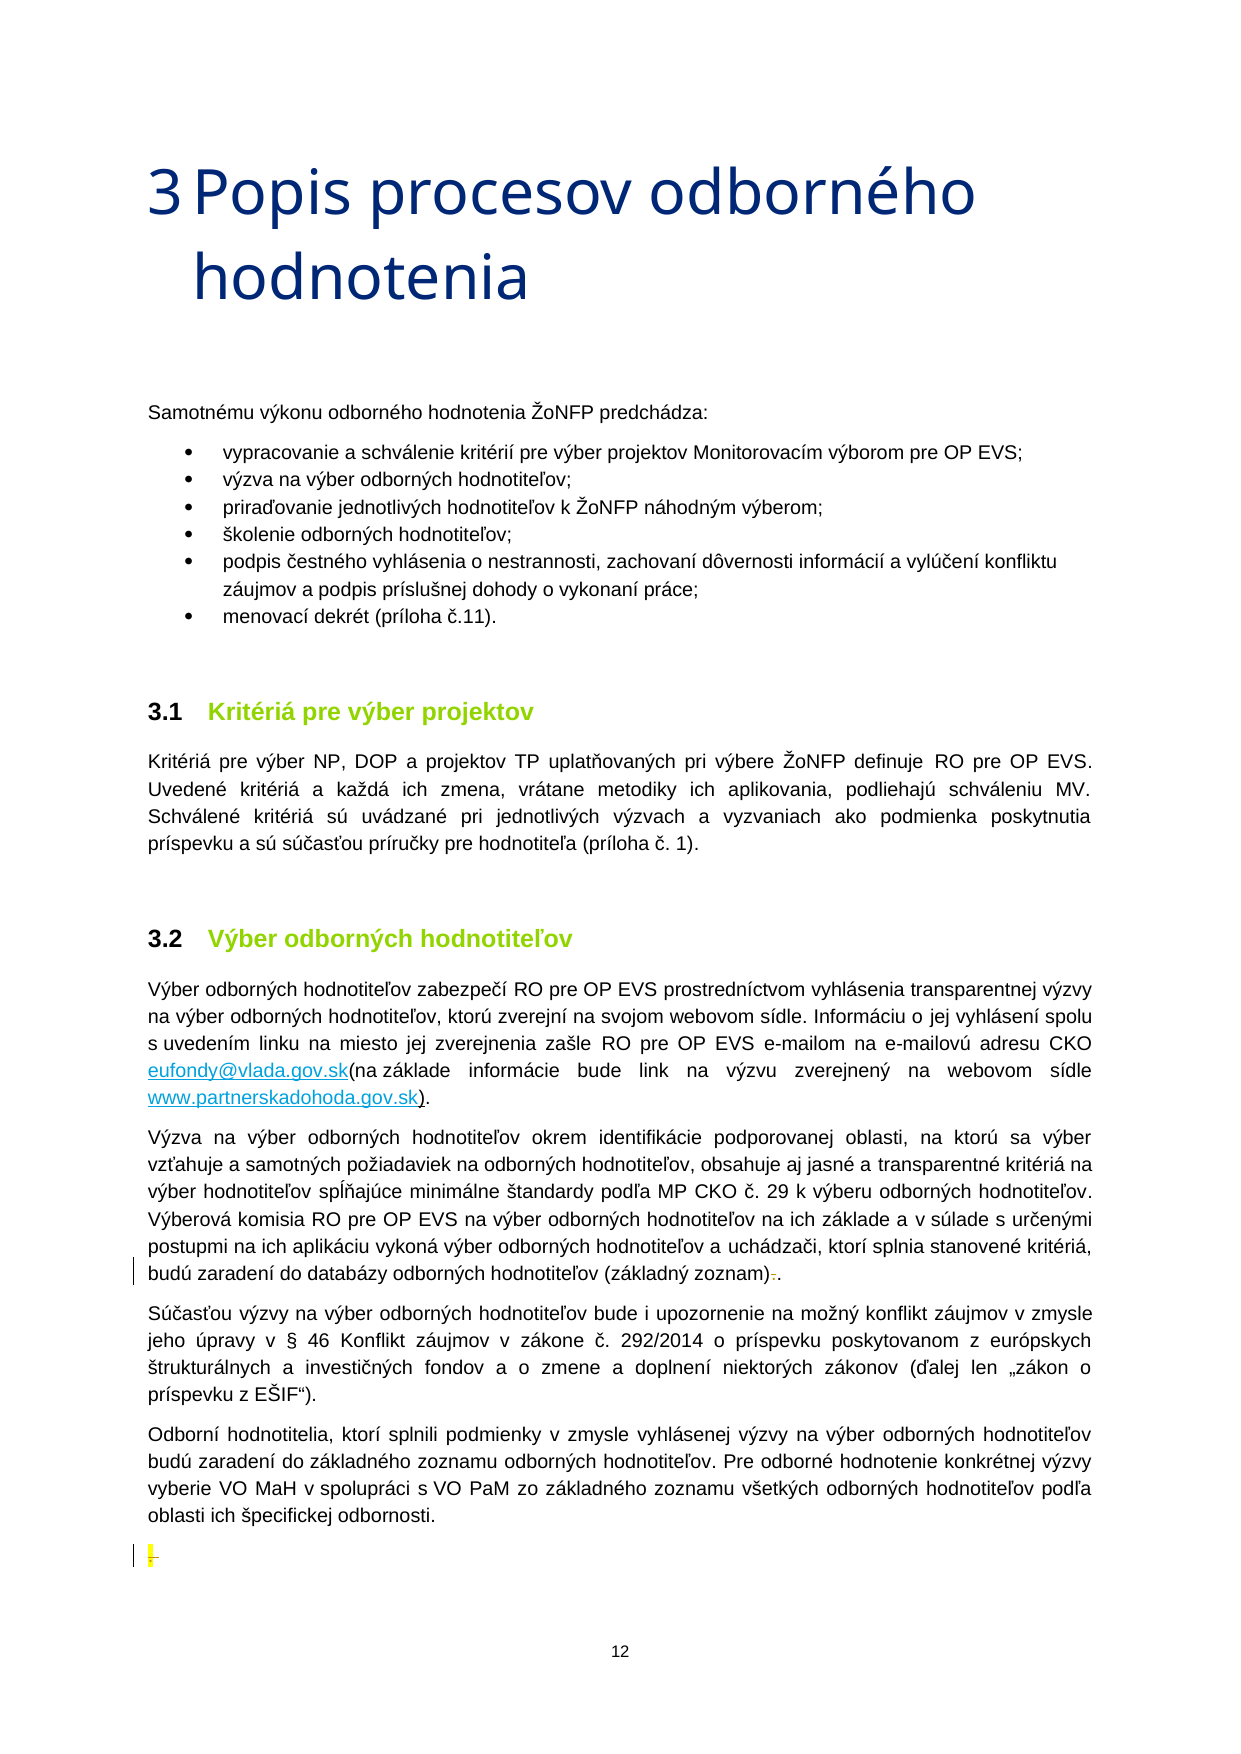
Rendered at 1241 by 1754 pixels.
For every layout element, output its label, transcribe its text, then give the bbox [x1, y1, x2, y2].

subtitle Popis procesov odborného hodnotenia [148, 148, 1092, 318]
text Výber odborných hodnotiteľov zabezpečí RO pre OP EVS prostredníctvom vyhlásenia transparentnej výzvy na výber odborných hodnotiteľov, ktorú zverejní na svojom webovom sídle. Informáciu o jej vyhlásení spolu s uvedením linku na miesto jej zverejnenia zašle RO pre OP EVS e-mailom na e-mailovú adresu CKO eufondy@vlada.gov.sk(na základe informácie bude link na výzvu zverejnený na webovom sídle www.partnerskadohoda.gov.sk). [148, 977, 1092, 1109]
list podpis čestného vyhlásenia o nestrannosti, zachovaní dôvernosti informácií a vylúčení konfliktu záujmov a podpis príslušnej dohody o vykonaní práce; [185, 550, 1092, 600]
text Odborní hodnotitelia, ktorí splnili podmienky v zmysle vyhlásenej výzvy na výber odborných hodnotiteľov budú zaradení do základného zoznamu odborných hodnotiteľov. Pre odborné hodnotenie konkrétnej výzvy vyberie VO MaH v spolupráci s VO PaM zo základného zoznamu všetkých odborných hodnotiteľov podľa oblasti ich špecifickej odbornosti. [148, 1423, 1092, 1527]
list menovací dekrét (príloha č.11). [185, 604, 1092, 627]
subtitle Kritériá pre výber projektov [148, 697, 1092, 725]
text Kritériá pre výber NP, DOP a projektov TP uplatňovaných pri výbere ŽoNFP definuje RO pre OP EVS. Uvedené kritériá a každá ich zmena, vrátane metodiky ich aplikovania, podliehajú schváleniu MV. Schválené kritériá sú uvádzané pri jednotlivých výzvach a vyzvaniach ako podmienka poskytnutia príspevku a sú súčasťou príručky pre hodnotiteľa (príloha č. 1). [148, 750, 1092, 854]
list školenie odborných hodnotiteľov; [185, 523, 1092, 546]
text Súčasťou výzvy na výber odborných hodnotiteľov bude i upozornenie na možný konflikt záujmov v zmysle jeho úpravy v § 46 Konflikt záujmov v zákone č. 292/2014 o príspevku poskytovanom z európskych štrukturálnych a investičných fondov a o zmene a doplnení niektorých zákonov (ďalej len „zákon o príspevku z EŠIF“). [148, 1302, 1092, 1406]
list vypracovanie a schválenie kritérií pre výber projektov Monitorovacím výborom pre OP EVS; [185, 441, 1092, 464]
text Výzva na výber odborných hodnotiteľov okrem identifikácie podporovanej oblasti, na ktorú sa výber vzťahuje a samotných požiadaviek na odborných hodnotiteľov, obsahuje aj jasné a transparentné kritériá na výber hodnotiteľov spĺňajúce minimálne štandardy podľa MP CKO č. 29 k výberu odborných hodnotiteľov. Výberová komisia RO pre OP EVS na výber odborných hodnotiteľov na ich základe a v súlade s určenými postupmi na ich aplikáciu vykoná výber odborných hodnotiteľov a uchádzači, ktorí splnia stanovené kritériá, budú zaradení do databázy odborných hodnotiteľov (základný zoznam). [148, 1126, 1092, 1284]
text Samotnému výkonu odborného hodnotenia ŽoNFP predchádza: [148, 401, 1092, 424]
list priraďovanie jednotlivých hodnotiteľov k ŽoNFP náhodným výberom; [185, 496, 1092, 518]
list výzva na výber odborných hodnotiteľov; [185, 468, 1092, 491]
subtitle Výber odborných hodnotiteľov [148, 924, 1092, 952]
